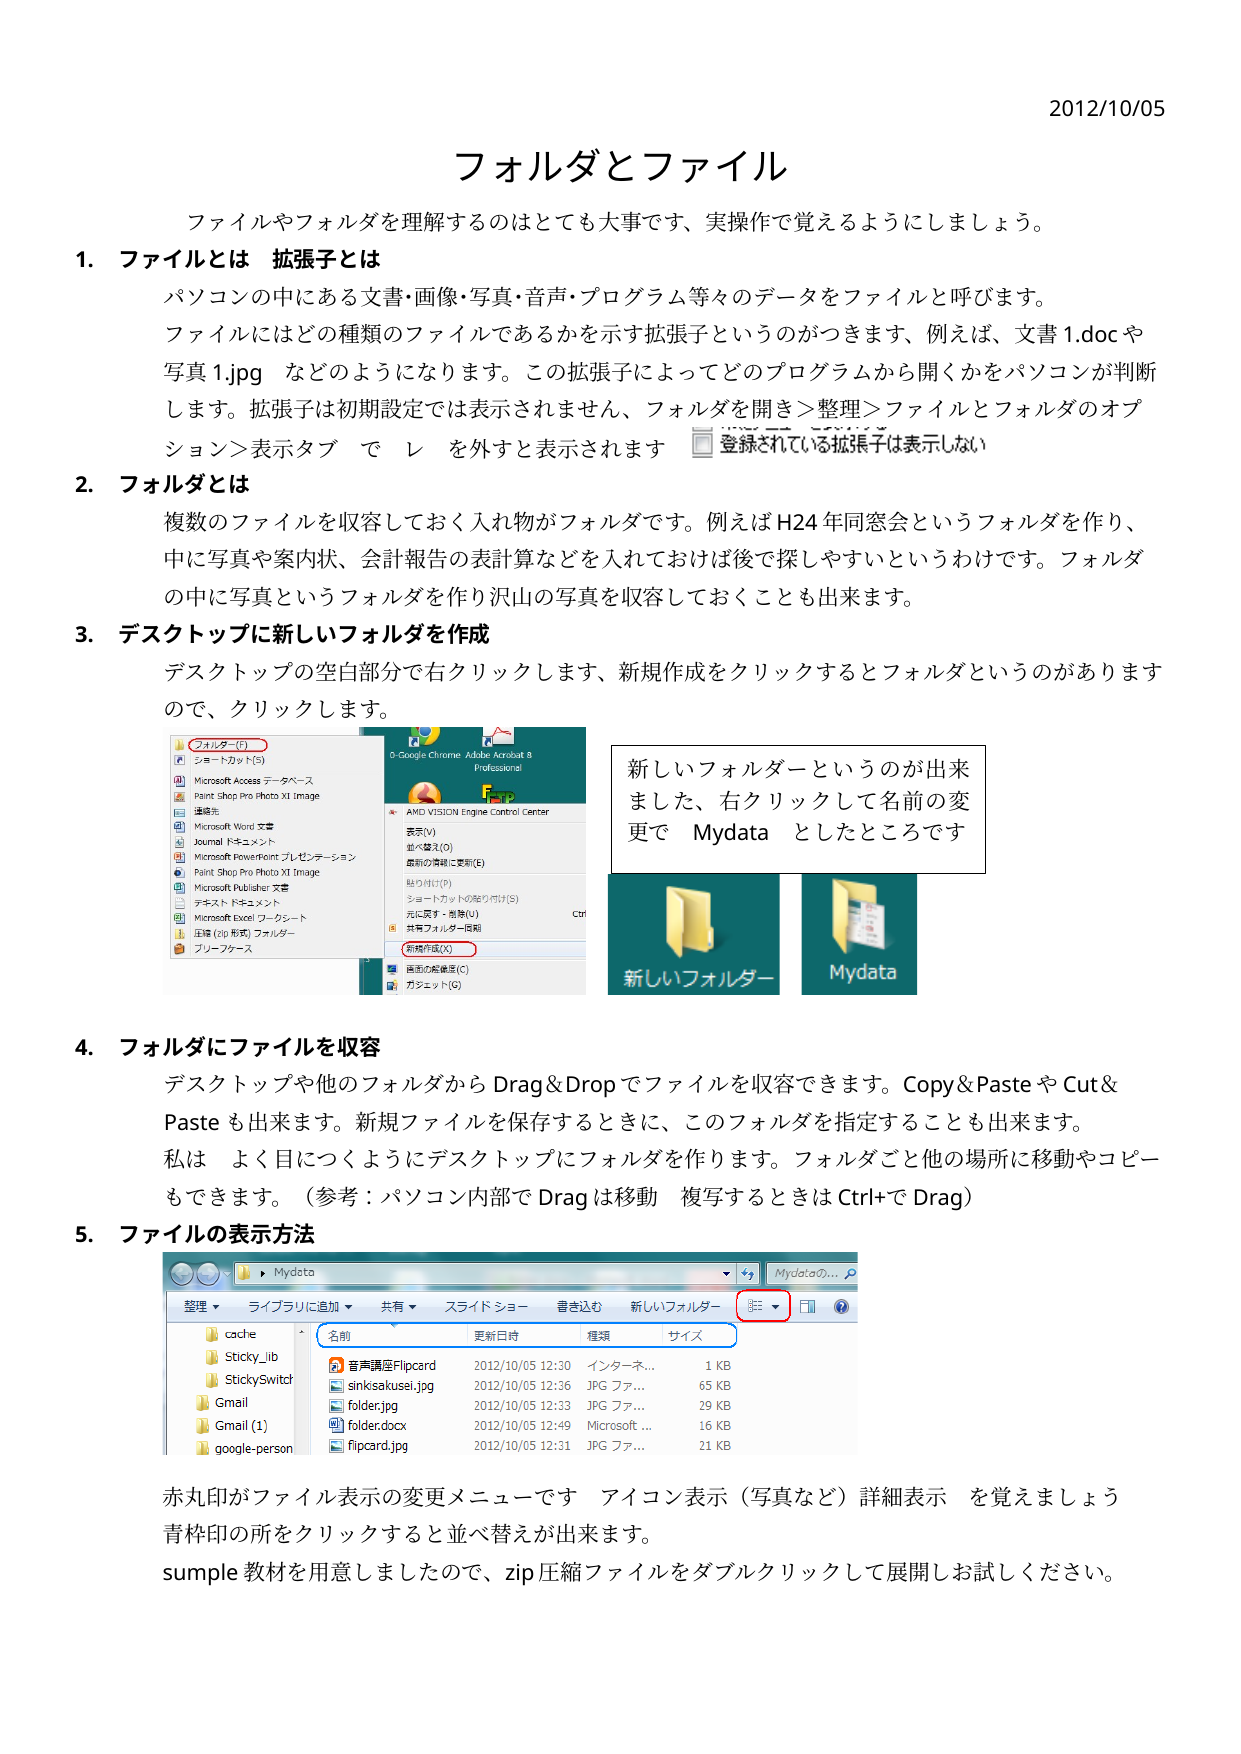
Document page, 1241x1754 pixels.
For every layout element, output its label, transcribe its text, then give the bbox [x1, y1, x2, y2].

list ファイルの表示方法 [75, 1214, 1165, 1252]
text デスクトップの空白部分で右クリックします、新規作成をクリックするとフォルダというのがありますので、クリックします。 [163, 652, 1165, 727]
list フォルダとは [75, 464, 1165, 502]
text フォルダとファイル [75, 127, 1165, 202]
picture [801, 874, 918, 995]
text sumple教材を用意しましたので、zip圧縮ファイルをダブルクリックして展開しお試しください。 [75, 1552, 1165, 1589]
text パソコンの中にある文書･画像･写真･音声･プログラム等々のデータをファイルと呼びます。 ファイルにはどの種類のファイルであるかを示す拡張子というのがつきます、例えば、文書1.docや写真1.jpg などのようになります。この拡張子によってどのプログラムから開くかをパソコンが判断します。拡張子は初期設定では表示されません、フォルダを開き＞整理＞ファイルとフォルダのオプション＞表示タブ で レ を外すと表示されます [163, 277, 1165, 464]
list フォルダにファイルを収容 [75, 1027, 1165, 1064]
text 赤丸印がファイル表示の変更メニューです アイコン表示（写真など）詳細表示 を覚えましょう [75, 1477, 1165, 1514]
list ファイルとは 拡張子とは [75, 239, 1165, 277]
text 複数のファイルを収容しておく入れ物がフォルダです。例えばH24年同窓会というフォルダを作り、中に写真や案内状、会計報告の表計算などを入れておけば後で探しやすいというわけです。フォルダの中に写真というフォルダを作り沢山の写真を収容しておくことも出来ます。 [163, 502, 1165, 614]
text ファイルやフォルダを理解するのはとても大事です、実操作で覚えるようにしましょう。 [75, 202, 1165, 239]
text 2012/10/05 [75, 89, 1165, 127]
picture [666, 427, 1018, 458]
picture [162, 1252, 858, 1455]
text 青枠印の所をクリックすると並べ替えが出来ます。 [75, 1514, 1165, 1552]
picture [162, 727, 586, 995]
list デスクトップに新しいフォルダを作成 [75, 614, 1165, 652]
picture [607, 874, 780, 995]
text 私は よく目につくようにデスクトップにフォルダを作ります。フォルダごと他の場所に移動やコピーもできます。（参考：パソコン内部でDragは移動 複写するときはCtrl+でDrag） [164, 1139, 1165, 1214]
text デスクトップや他のフォルダからDrag＆Dropでファイルを収容できます。Copy＆PasteやCut＆Paste も出来ます。新規ファイルを保存するときに、このフォルダを指定することも出来ます。 [164, 1064, 1165, 1139]
